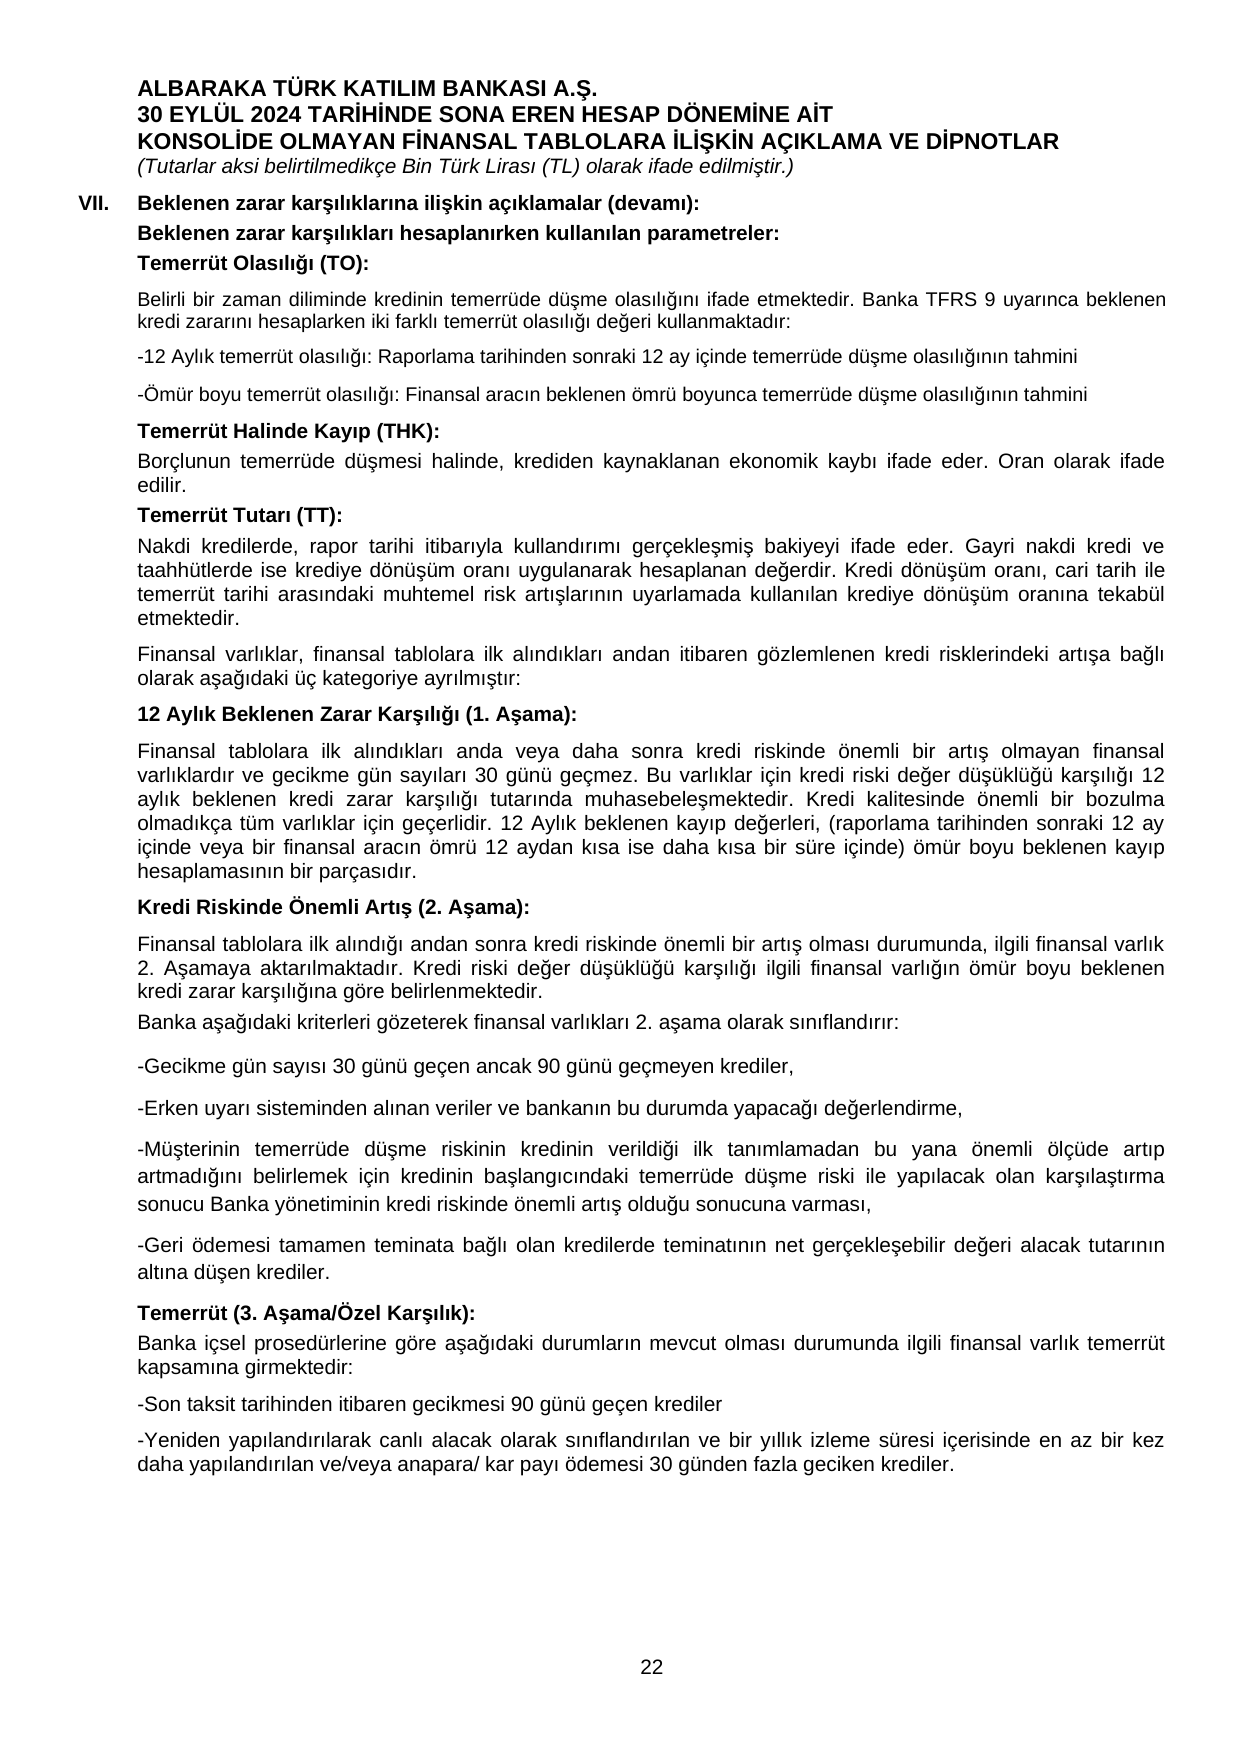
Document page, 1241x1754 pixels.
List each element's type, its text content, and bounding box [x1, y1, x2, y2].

text VII. Beklenen zarar karşılıklarına ilişkin açıklamalar (devamı): [78, 191, 1035, 214]
text Nakdi kredilerde, rapor tarihi itibarıyla kullandırımı gerçekleşmiş bakiyeyi ifade eder. Gayri nakdi kredi ve taahhütlerde ise krediye dönüşüm oranı uygulanarak hesaplanan değerdir. Kredi dönüşüm oranı, cari tarih ile temerrüt tarihi arasındaki muhtemel risk artışlarının uyarlamada kullanılan krediye dönüşüm oranına tekabül etmektedir. [137, 533, 1166, 629]
text -Son taksit tarihinden itibaren gecikmesi 90 günü geçen krediler [137, 1392, 1166, 1416]
text Banka içsel prosedürlerine göre aşağıdaki durumların mevcut olması durumunda ilgili finansal varlık temerrüt kapsamına girmektedir: [137, 1331, 1166, 1379]
text Finansal tablolara ilk alındıkları anda veya daha sonra kredi riskinde önemli bir artış olmayan finansal varlıklardır ve gecikme gün sayıları 30 günü geçmez. Bu varlıklar için kredi riski değer düşüklüğü karşılığı 12 aylık beklenen kredi zarar karşılığı tutarında muhasebeleşmektedir. Kredi kalitesinde önemli bir bozulma olmadıkça tüm varlıklar için geçerlidir. 12 Aylık beklenen kayıp değerleri, (raporlama tarihinden sonraki 12 ay içinde veya bir finansal aracın ömrü 12 aydan kısa ise daha kısa bir süre içinde) ömür boyu beklenen kayıp hesaplamasının bir parçasıdır. [137, 739, 1166, 882]
text Beklenen zarar karşılıkları hesaplanırken kullanılan parametreler: [137, 221, 1166, 245]
text Finansal tablolara ilk alındığı andan sonra kredi riskinde önemli bir artış olması durumunda, ilgili finansal varlık 2. Aşamaya aktarılmaktadır. Kredi riski değer düşüklüğü karşılığı ilgili finansal varlığın ömür boyu beklenen kredi zarar karşılığına göre belirlenmektedir. [137, 931, 1166, 1003]
text Temerrüt Olasılığı (TO): [137, 251, 1166, 275]
text -Müşterinin temerrüde düşme riskinin kredinin verildiği ilk tanımlamadan bu yana önemli ölçüde artıp artmadığını belirlemek için kredinin başlangıcındaki temerrüde düşme riski ile yapılacak olan karşılaştırma sonucu Banka yönetiminin kredi riskinde önemli artış olduğu sonucuna varması, [137, 1136, 1166, 1215]
text Kredi Riskinde Önemli Artış (2. Aşama): [137, 895, 1166, 919]
text -Geri ödemesi tamamen teminata bağlı olan kredilerde teminatının net gerçekleşebilir değeri alacak tutarının altına düşen krediler. [137, 1232, 1166, 1284]
text -12 Aylık temerrüt olasılığı: Raporlama tarihinden sonraki 12 ay içinde temerrüde düşme olasılığının tahmini [137, 345, 1168, 368]
text Belirli bir zaman diliminde kredinin temerrüde düşme olasılığını ifade etmektedir. Banka TFRS 9 uyarınca beklenen kredi zararını hesaplarken iki farklı temerrüt olasılığı değeri kullanmaktadır: [137, 287, 1168, 333]
text Temerrüt Halinde Kayıp (THK): [137, 419, 1166, 443]
text ‐Ömür boyu temerrüt olasılığı: Finansal aracın beklenen ömrü boyunca temerrüde düşme olasılığının tahmini [137, 382, 1168, 405]
text -Yeniden yapılandırılarak canlı alacak olarak sınıflandırılan ve bir yıllık izleme süresi içerisinde en az bir kez daha yapılandırılan ve/veya anapara/ kar payı ödemesi 30 günden fazla geciken krediler. [137, 1428, 1166, 1476]
text Finansal varlıklar, finansal tablolara ilk alındıkları andan itibaren gözlemlenen kredi risklerindeki artışa bağlı olarak aşağıdaki üç kategoriye ayrılmıştır: [137, 642, 1166, 690]
text -Erken uyarı sisteminden alınan veriler ve bankanın bu durumda yapacağı değerlendirme, [137, 1095, 1166, 1119]
text -Gecikme gün sayısı 30 günü geçen ancak 90 günü geçmeyen krediler, [137, 1054, 1166, 1078]
text 12 Aylık Beklenen Zarar Karşılığı (1. Aşama): [137, 702, 1166, 726]
text Temerrüt Tutarı (TT): [137, 503, 1166, 527]
text Banka aşağıdaki kriterleri gözeterek finansal varlıkları 2. aşama olarak sınıflandırır: [137, 1009, 1166, 1033]
text Borçlunun temerrüde düşmesi halinde, krediden kaynaklanan ekonomik kaybı ifade eder. Oran olarak ifade edilir. [137, 449, 1166, 497]
text Temerrüt (3. Aşama/Özel Karşılık): [137, 1301, 1166, 1325]
